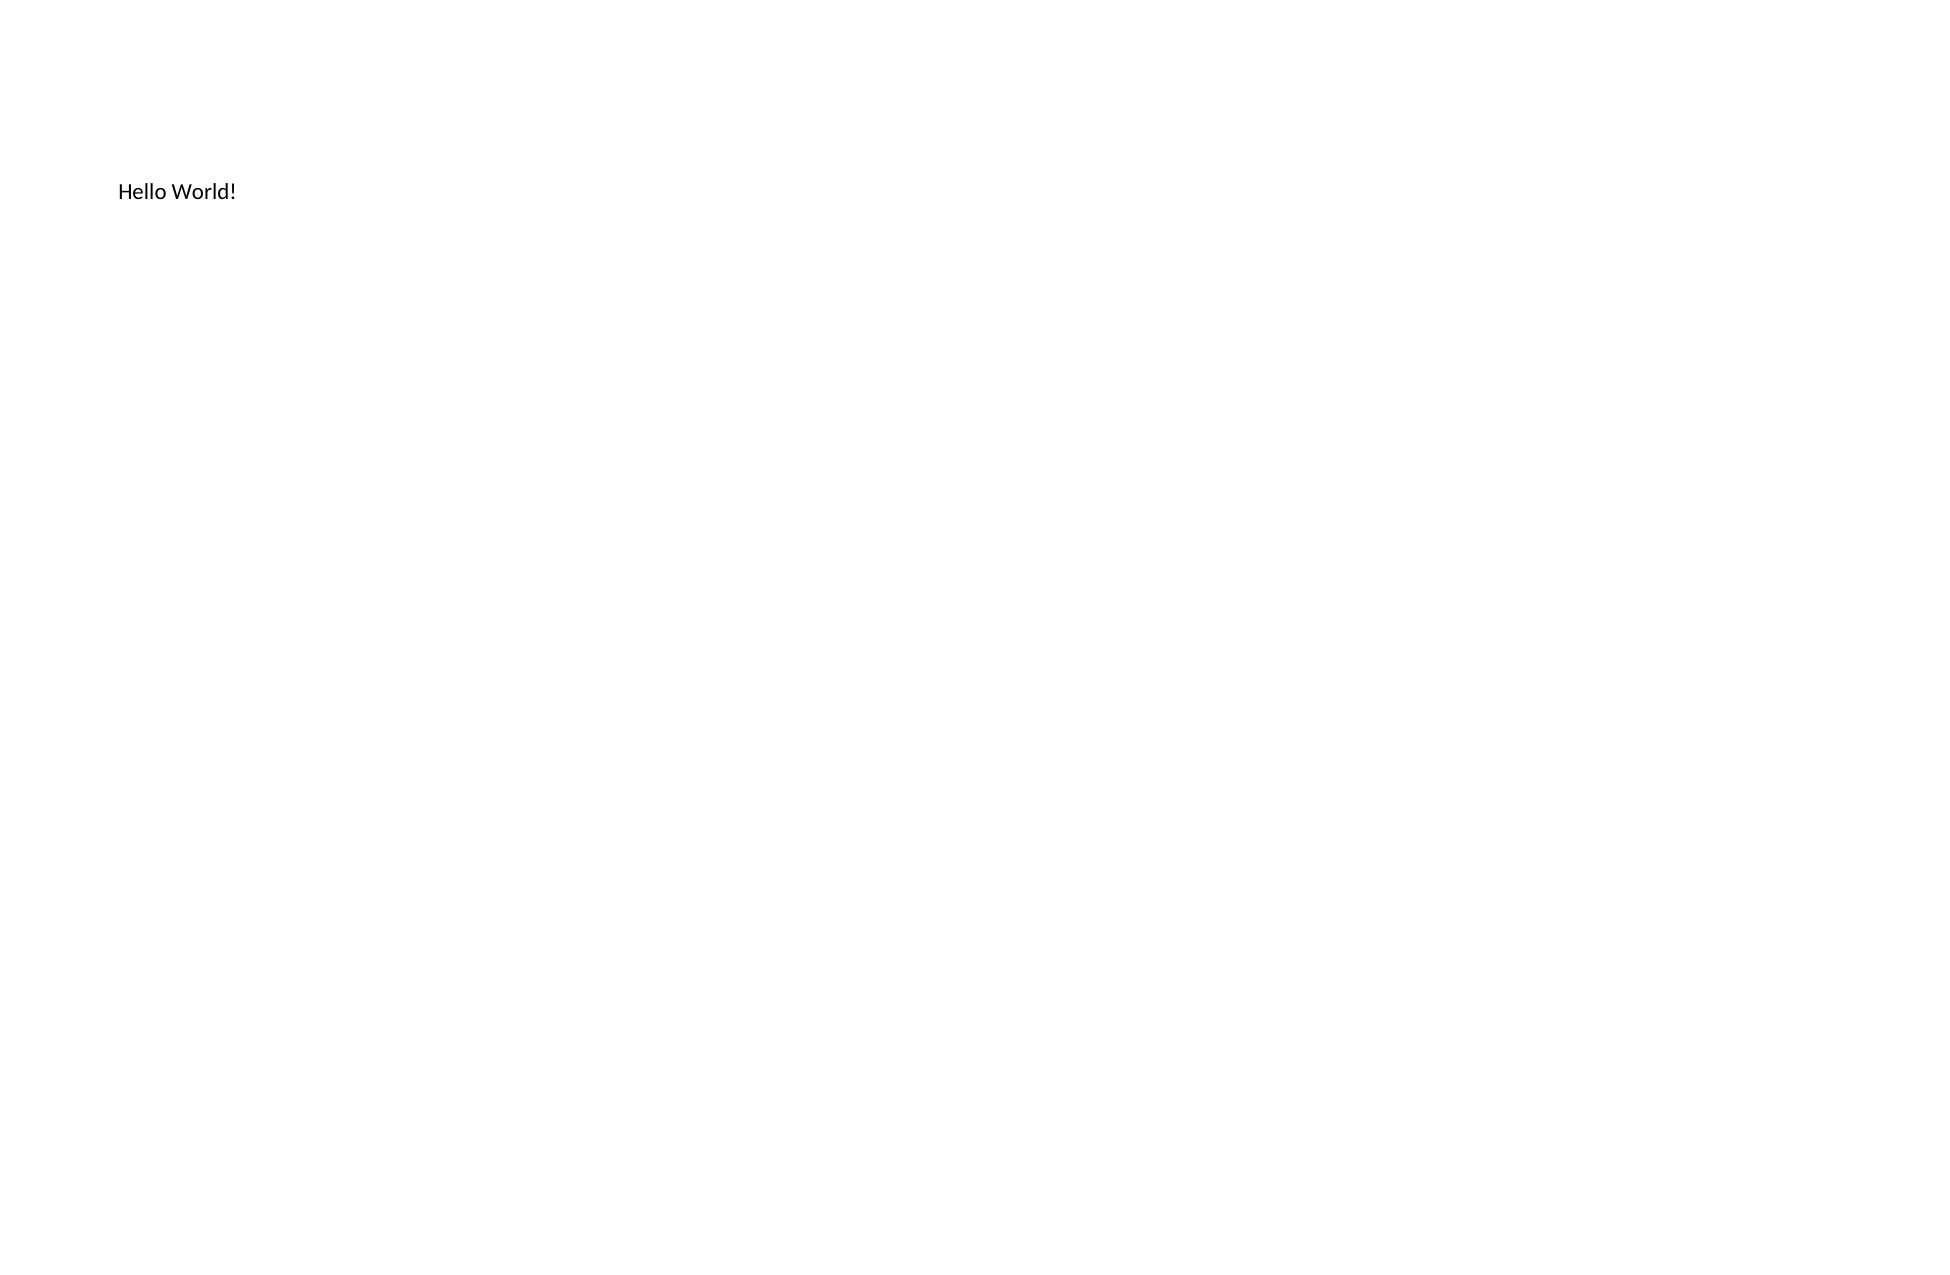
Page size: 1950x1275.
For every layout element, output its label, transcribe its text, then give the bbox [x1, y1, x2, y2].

text Hello World! [118, 177, 1832, 205]
